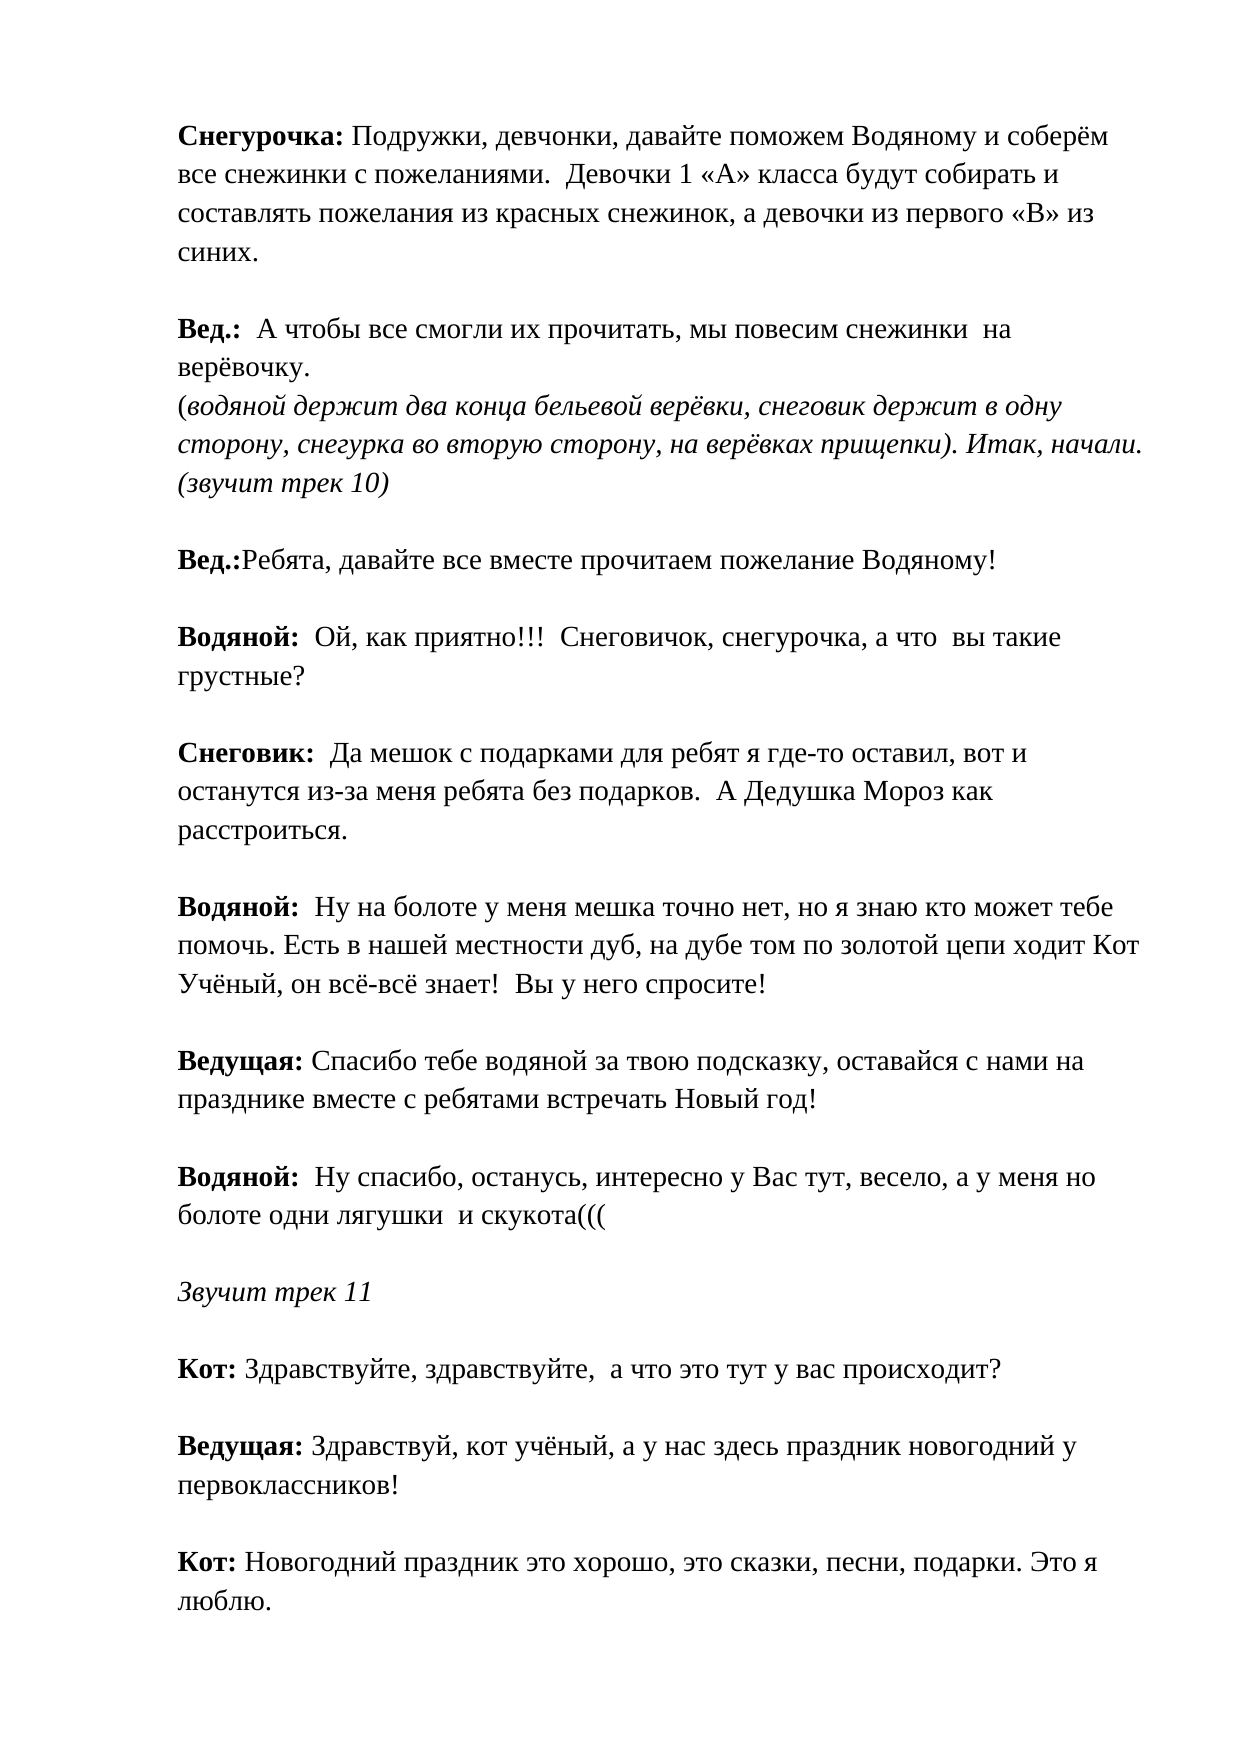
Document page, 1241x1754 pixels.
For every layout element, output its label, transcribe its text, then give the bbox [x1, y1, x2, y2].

text Водяной: Ой, как приятно!!! Снеговичок, снегурочка, а что вы такие грустные? [177, 619, 1152, 691]
text Снеговик: Да мешок с подарками для ребят я где-то оставил, вот и останутся из-за меня ребята без подарков. А Дедушка Мороз как расстроиться. [177, 735, 1152, 845]
text (водяной держит два конца бельевой верёвки, снеговик держит в одну сторону, снегурка во вторую сторону, на верёвках прищепки). Итак, начали. (звучит трек 10) [177, 388, 1152, 498]
text Водяной: Ну на болоте у меня мешка точно нет, но я знаю кто может тебе помочь. Есть в нашей местности дуб, на дубе том по золотой цепи ходит Кот Учёный, он всё-всё знает! Вы у него спросите! [177, 889, 1152, 999]
text Звучит трек 11 [177, 1274, 1152, 1308]
text Ведущая: Здравствуй, кот учёный, а у нас здесь праздник новогодний у первоклассников! [177, 1428, 1152, 1501]
text Водяной: Ну спасибо, останусь, интересно у Вас тут, весело, а у меня но болоте одни лягушки и скукота((( [177, 1159, 1152, 1231]
text Ведущая: Спасибо тебе водяной за твою подсказку, оставайся с нами на празднике вместе с ребятами встречать Новый год! [177, 1043, 1152, 1115]
text Снегурочка: Подружки, девчонки, давайте поможем Водяному и соберём все снежинки с пожеланиями. Девочки 1 «А» класса будут собирать и составлять пожелания из красных снежинок, а девочки из первого «В» из синих. [177, 118, 1152, 267]
text Кот: Новогодний праздник это хорошо, это сказки, песни, подарки. Это я люблю. [177, 1544, 1152, 1616]
text Вед.: А чтобы все смогли их прочитать, мы повесим снежинки на верёвочку. [177, 311, 1152, 383]
text Кот: Здравствуйте, здравствуйте, а что это тут у вас происходит? [177, 1351, 1152, 1385]
text Вед.:Ребята, давайте все вместе прочитаем пожелание Водяному! [177, 542, 1152, 576]
